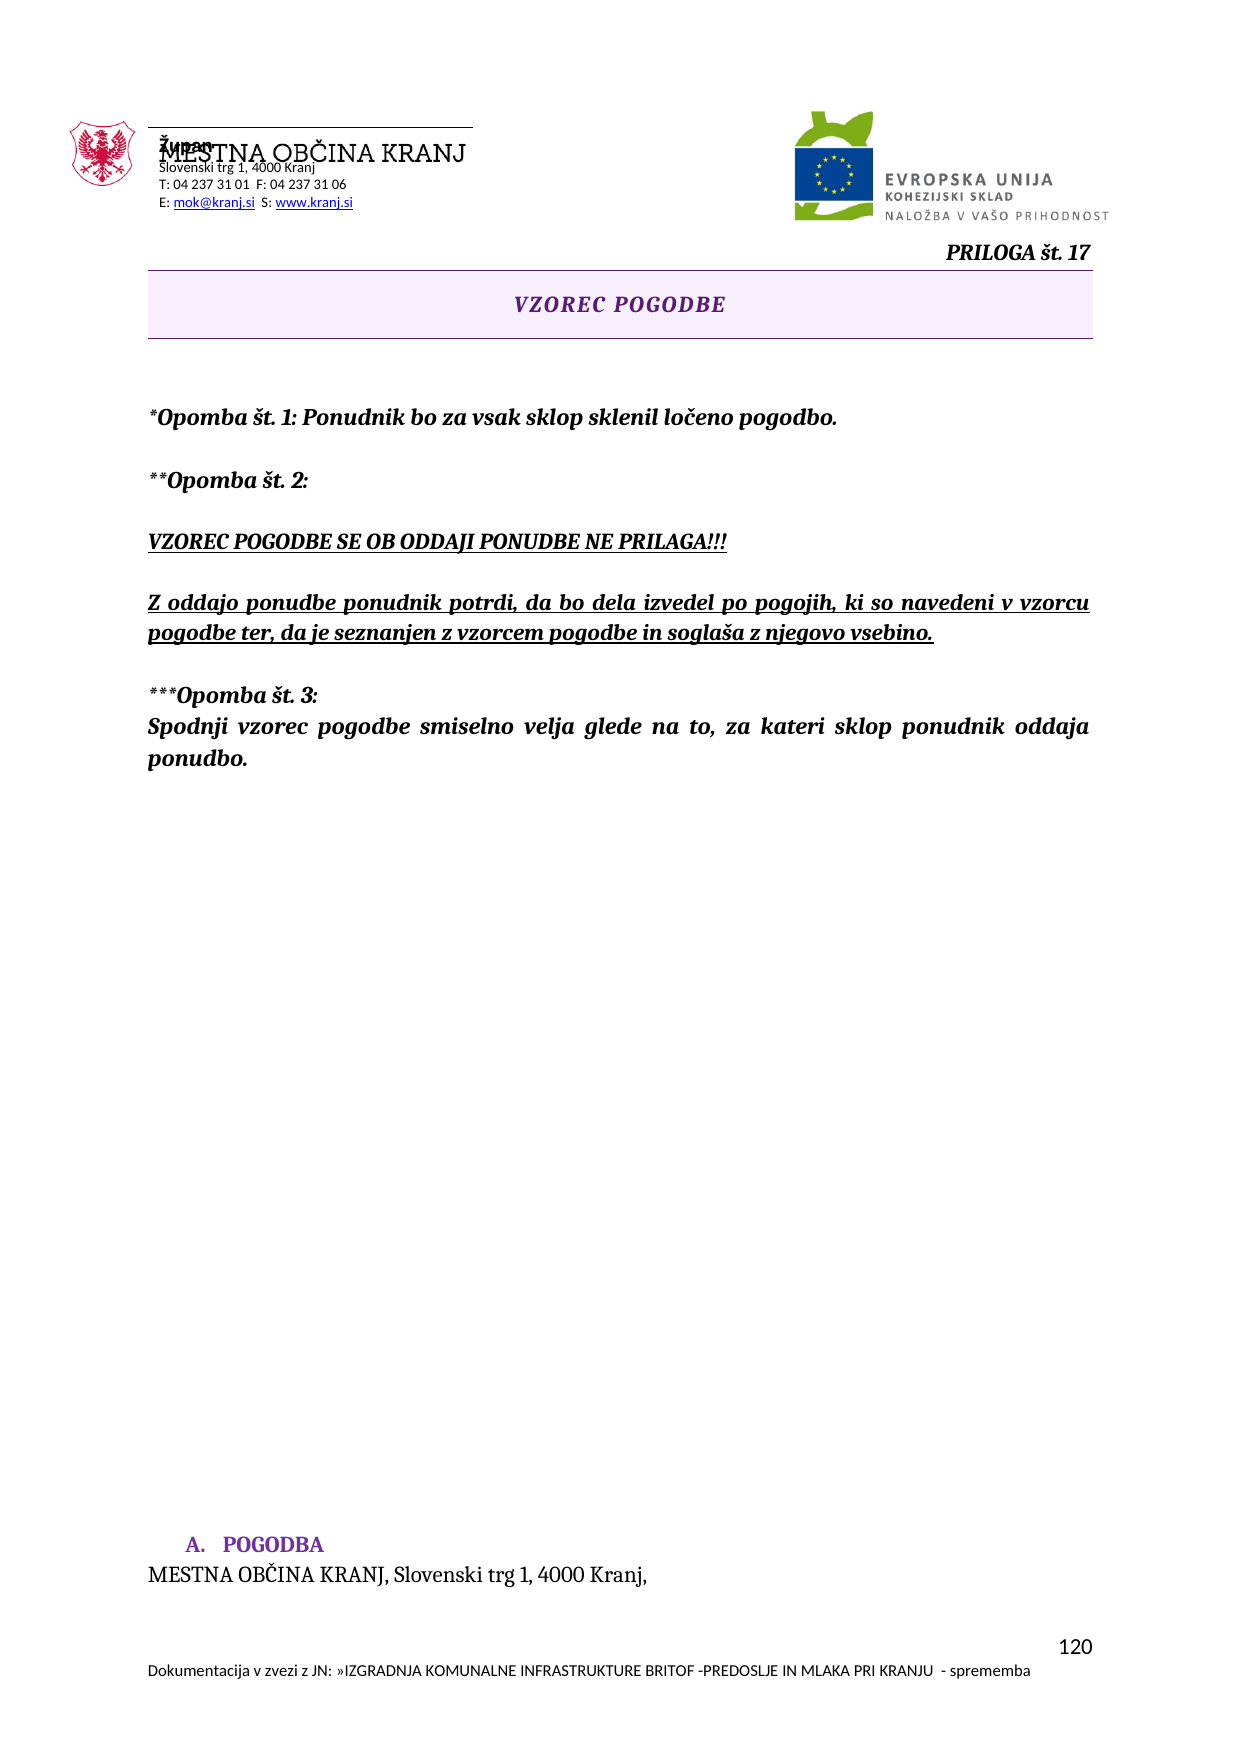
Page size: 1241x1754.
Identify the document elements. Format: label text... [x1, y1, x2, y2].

text MESTNA OBČINA KRANJ, Slovenski trg 1, 4000 Kranj, [148, 1562, 1093, 1588]
text ***Opomba št. 3: [148, 682, 1093, 709]
text **Opomba št. 2: [148, 467, 1093, 495]
text PRILOGA št. 17 [148, 239, 1092, 266]
text VZOREC POGODBE SE OB ODDAJI PONUDBE NE PRILAGA!!! [148, 529, 1093, 555]
text VZOREC POGODBE [148, 271, 1093, 338]
text Z oddajo ponudbe ponudnik potrdi, da bo dela izvedel po pogojih, ki so navedeni v vzorcu pogodbe ter, da je seznanjen z vzorcem pogodbe in soglaša z njegovo vsebino. [148, 589, 1093, 646]
text *Opomba št. 1: Ponudnik bo za vsak sklop sklenil ločeno pogodbo. [148, 404, 1093, 431]
list POGODBA [185, 1532, 1093, 1558]
picture [714, 103, 1149, 230]
text Spodnji vzorec pogodbe smiselno velja glede na to, za kateri sklop ponudnik oddaja ponudbo. [148, 713, 1093, 772]
